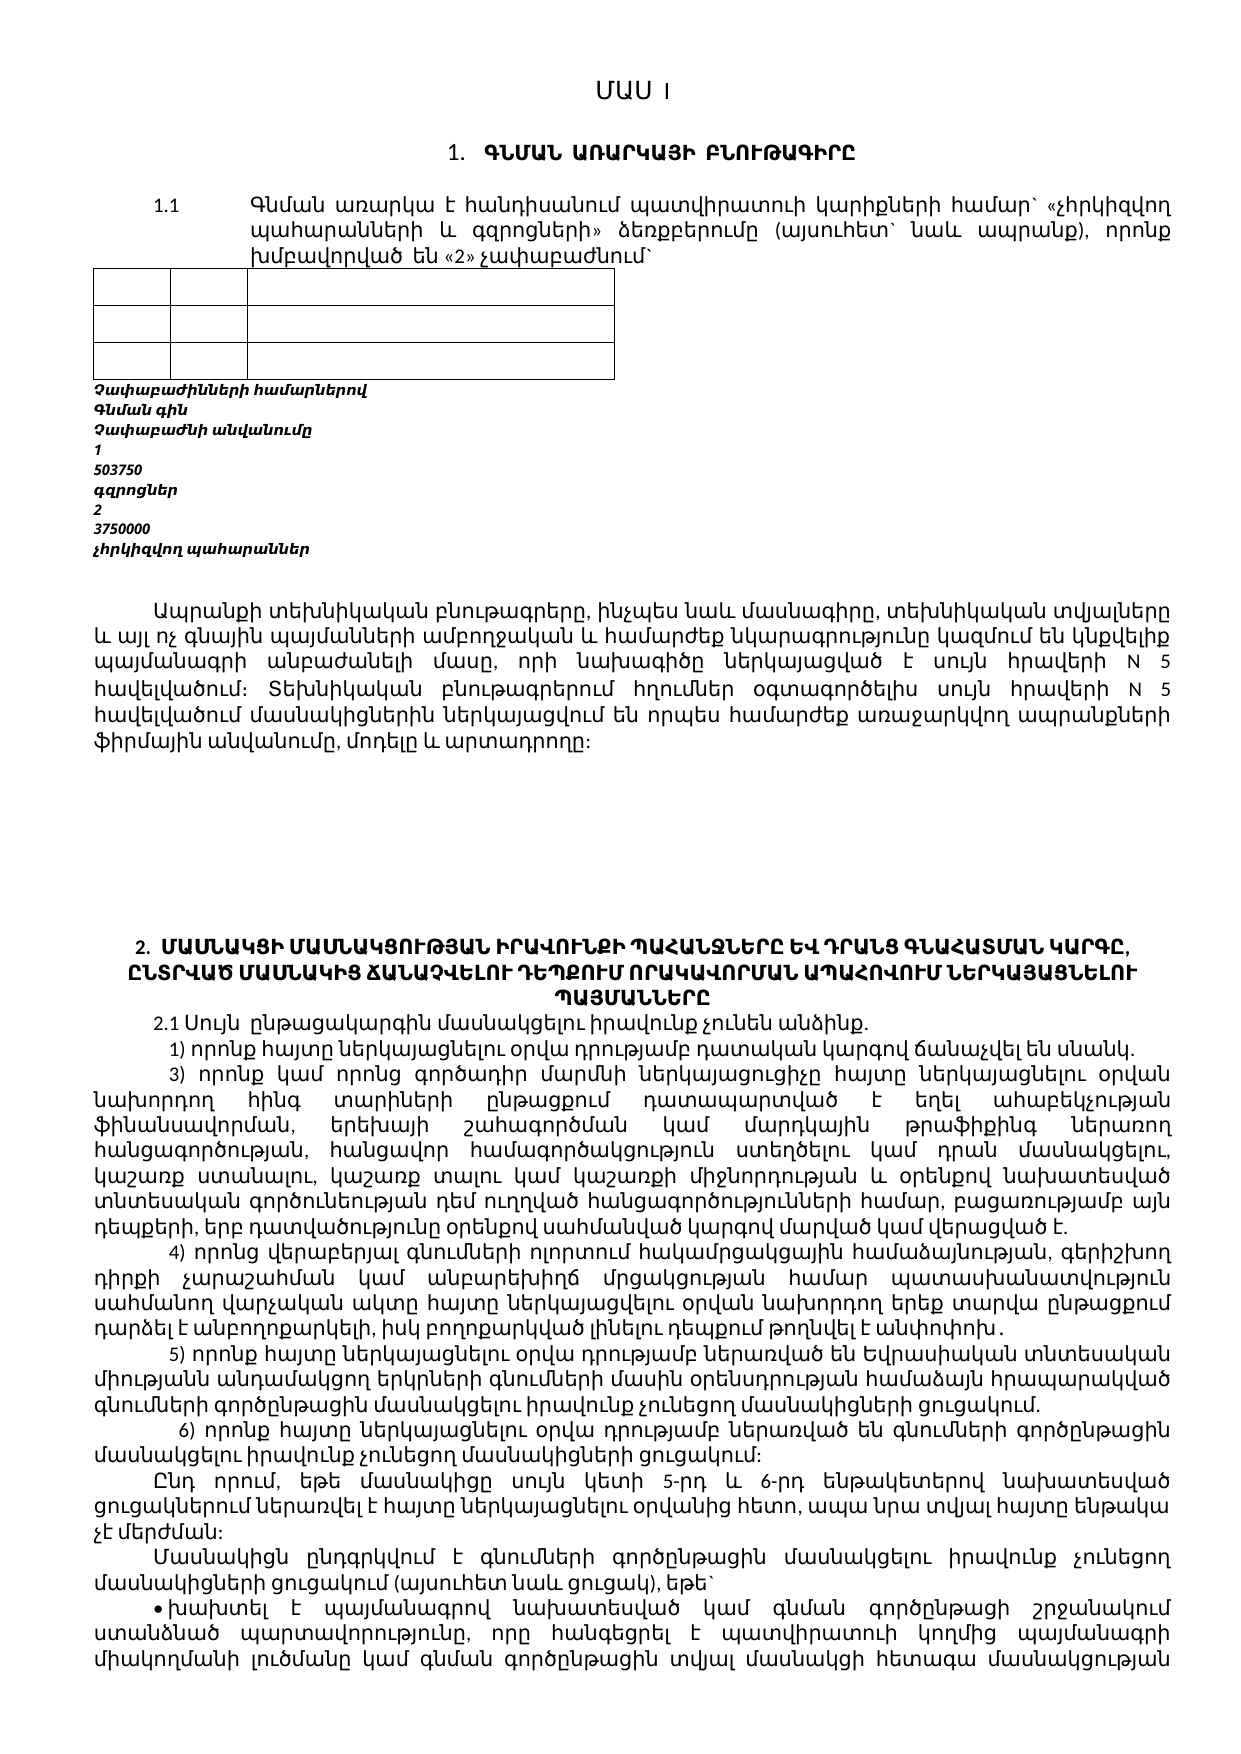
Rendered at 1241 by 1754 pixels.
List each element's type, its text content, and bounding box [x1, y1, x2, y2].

text ՄԱՍ I [94, 75, 1171, 106]
text 4) որոնց վերաբերյալ գնումների ոլորտում հակամրցակցային համաձայնության, գերիշխող դիրքի չարաշահման կամ անբարեխիղճ մրցակցության համար պատասխանատվություն սահմանող վարչական ակտը հայտը ներկայացվելու օրվան նախորդող երեք տարվա ընթացքում դարձել է անբողոքարկելի, իսկ բողոքարկված լինելու դեպքում թողնվել է անփոփոխ․ [94, 1239, 1171, 1341]
text 2. ՄԱՍՆԱԿՑԻ ՄԱՍՆԱԿՑՈՒԹՅԱՆ ԻՐԱՎՈՒՆՔԻ ՊԱՀԱՆՋՆԵՐԸ ԵՎ ԴՐԱՆՑ ԳՆԱՀԱՏՄԱՆ ԿԱՐԳԸ, ԸՆՏՐՎԱԾ ՄԱՍՆԱԿԻՑ ՃԱՆԱՉՎԵԼՈՒ ԴԵՊՔՈՒՄ ՈՐԱԿԱՎՈՐՄԱՆ ԱՊԱՀՈՎՈՒՄ ՆԵՐԿԱՅԱՑՆԵԼՈՒ ՊԱՅՄԱՆՆԵՐԸ [94, 934, 1171, 1011]
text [94, 1595, 1171, 1671]
text 3) որոնք կամ որոնց գործադիր մարմնի ներկայացուցիչը հայտը ներկայացնելու օրվան նախորդող հինգ տարիների ընթացքում դատապարտված է եղել ահաբեկչության ֆինանսավորման, երեխայի շահագործման կամ մարդկային թրաֆիքինգ ներառող հանցագործության, հանցավոր համագործակցություն ստեղծելու կամ դրան մասնակցելու, կաշառք ստանալու, կաշառք տալու կամ կաշառքի միջնորդության և օրենքով նախատեսված տնտեսական գործունեության դեմ ուղղված հանցագործությունների համար, բացառությամբ այն դեպքերի, երբ դատվածությունը օրենքով սահմանված կարգով մարված կամ վերացված է. [94, 1061, 1171, 1239]
text Ապրանքի տեխնիկական բնութագրերը, ինչպես նաև մասնագիրը, տեխնիկական տվյալները և այլ ոչ գնային պայմանների ամբողջական և համարժեք նկարագրությունը կազմում են կնքվելիք պայմանագրի անբաժանելի մասը, որի նախագիծը ներկայացված է սույն հրավերի N 5 հավելվածում։ Տեխնիկական բնութագրերում հղումներ օգտագործելիս սույն հրավերի N 5 հավելվածում մասնակիցներին ներկայացվում են որպես համարժեք առաջարկվող ապրանքների ֆիրմային անվանումը, մոդելը և արտադրողը: [94, 598, 1171, 753]
text 6) որոնք հայտը ներկայացնելու օրվա դրությամբ ներառված են գնումների գործընթացին մասնակցելու իրավունք չունեցող մասնակիցների ցուցակում: [94, 1417, 1171, 1468]
text 1) որոնք հայտը ներկայացնելու օրվա դրությամբ դատական կարգով ճանաչվել են սնանկ. [94, 1036, 1171, 1061]
text Ընդ որում, եթե մասնակիցը սույն կետի 5-րդ և 6-րդ ենթակետերով նախատեսված ցուցակներում ներառվել է հայտը ներկայացնելու օրվանից հետո, ապա նրա տվյալ հայտը ենթակա չէ մերժման: [94, 1468, 1171, 1544]
list ԳՆՄԱՆ ԱՌԱՐԿԱՅԻ ԲՆՈՒԹԱԳԻՐԸ [131, 136, 1171, 167]
subtitle Գնման առարկա է հանդիսանում պատվիրատուի կարիքների համար` «չհրկիզվող պահարանների և գզրոցների» ձեռքբերումը (այսուհետ` նաև ապրանք), որոնք խմբավորված են «2» չափաբաժնում` [153, 192, 1171, 268]
text 2.1 Սույն ընթացակարգին մասնակցելու իրավունք չունեն անձինք. [94, 1011, 1171, 1036]
text Մասնակիցն ընդգրկվում է գնումների գործընթացին մասնակցելու իրավունք չունեցող մասնակիցների ցուցակում (այսուհետ նաև ցուցակ), եթե` [94, 1544, 1171, 1595]
text 5) որոնք հայտը ներկայացնելու օրվա դրությամբ ներառված են Եվրասիական տնտեսական միությանն անդամակցող երկրների գնումների մասին օրենսդրության համաձայն հրապարակված գնումների գործընթացին մասնակցելու իրավունք չունեցող մասնակիցների ցուցակում. [94, 1341, 1171, 1417]
